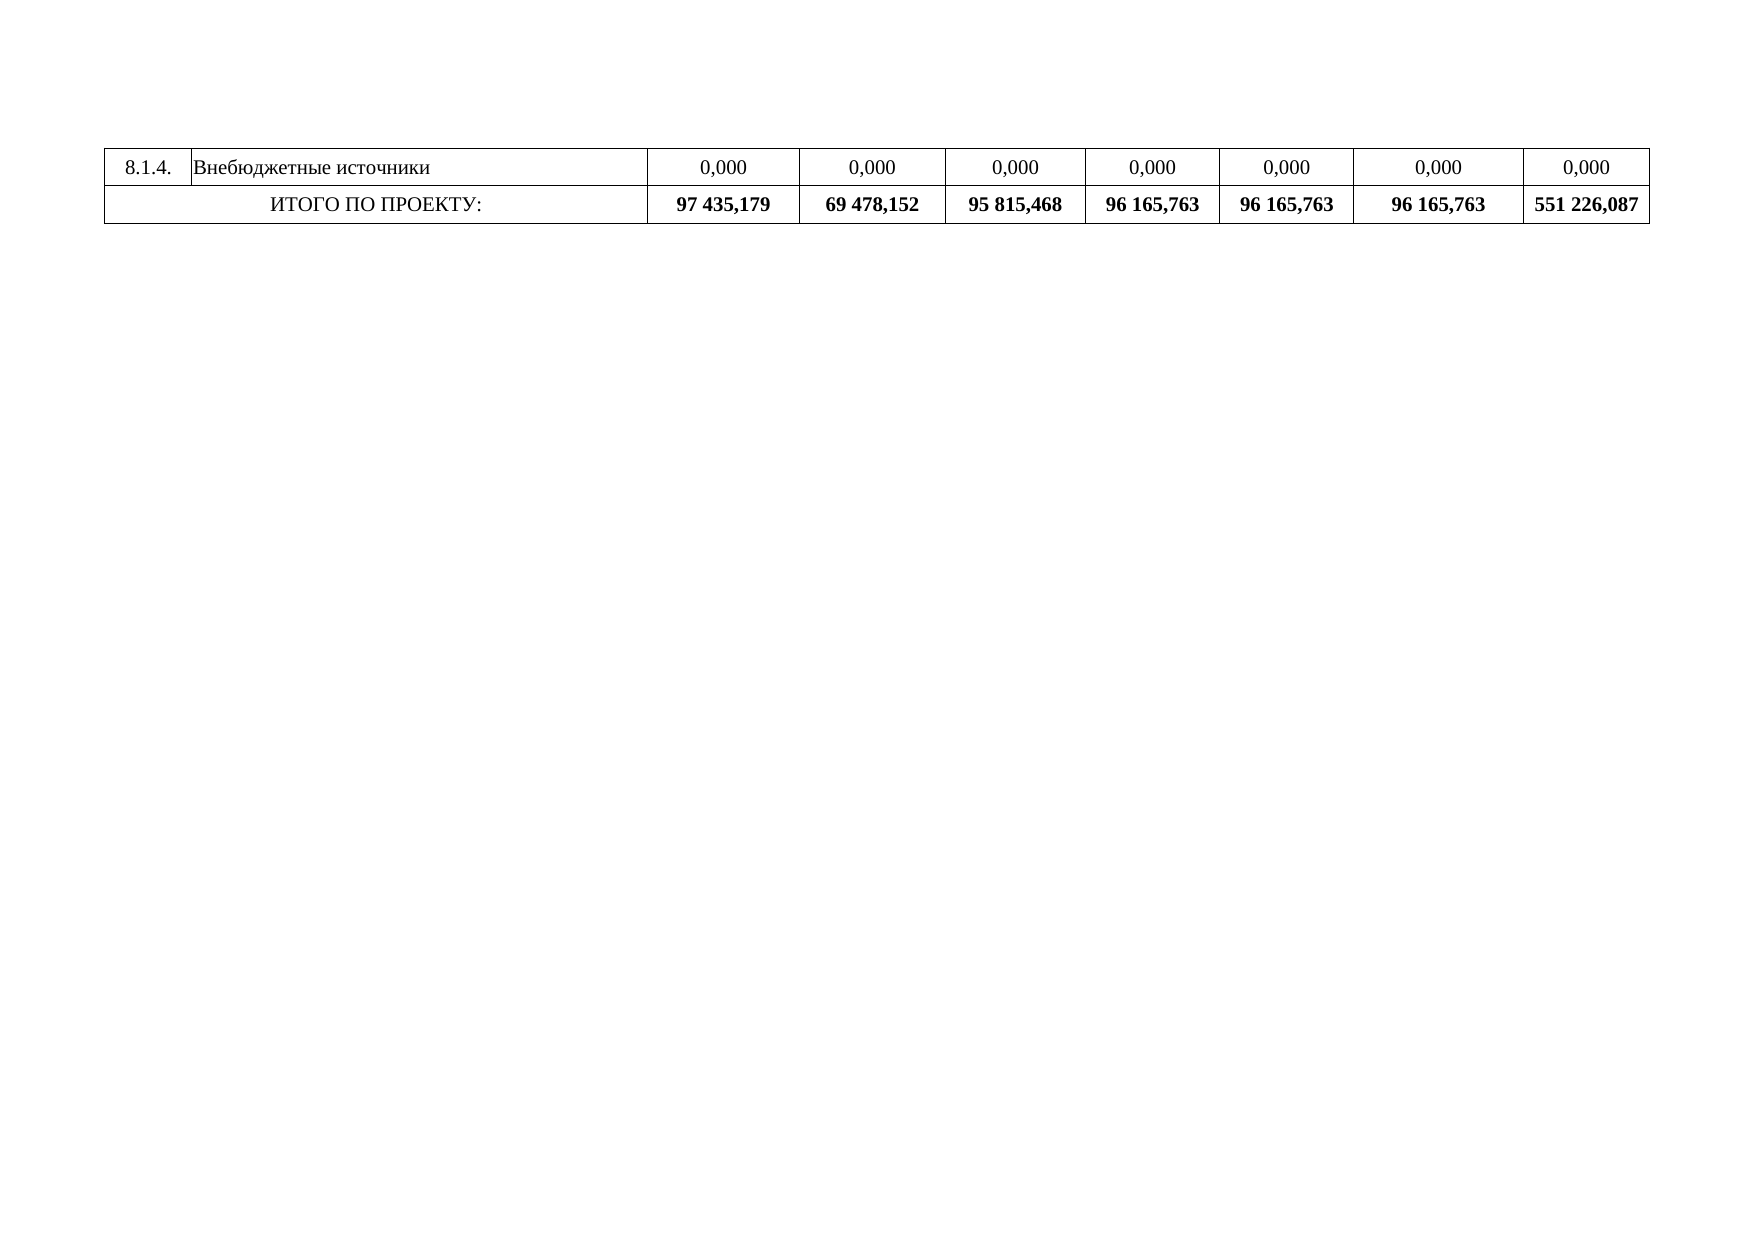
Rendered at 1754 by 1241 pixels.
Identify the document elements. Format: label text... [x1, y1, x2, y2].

table_cell 96 165,763 [1220, 186, 1353, 223]
table_cell 69 478,152 [800, 186, 945, 223]
table_cell 0,000 [1220, 149, 1353, 184]
table_cell 8.1.4. [105, 149, 191, 184]
table_cell 0,000 [1086, 149, 1219, 184]
table_cell ИТОГО ПО ПРОЕКТУ: [105, 186, 647, 223]
table_cell 551 226,087 [1524, 186, 1649, 223]
table_cell 0,000 [946, 149, 1085, 184]
table_cell 96 165,763 [1086, 186, 1219, 223]
table_cell 96 165,763 [1354, 186, 1523, 223]
table_cell Внебюджетные источники [192, 149, 647, 184]
table_cell 0,000 [648, 149, 799, 184]
table_cell 95 815,468 [946, 186, 1085, 223]
table_cell 0,000 [800, 149, 945, 184]
table_cell 97 435,179 [648, 186, 799, 223]
table_cell 0,000 [1354, 149, 1523, 184]
table_cell 0,000 [1524, 149, 1649, 184]
